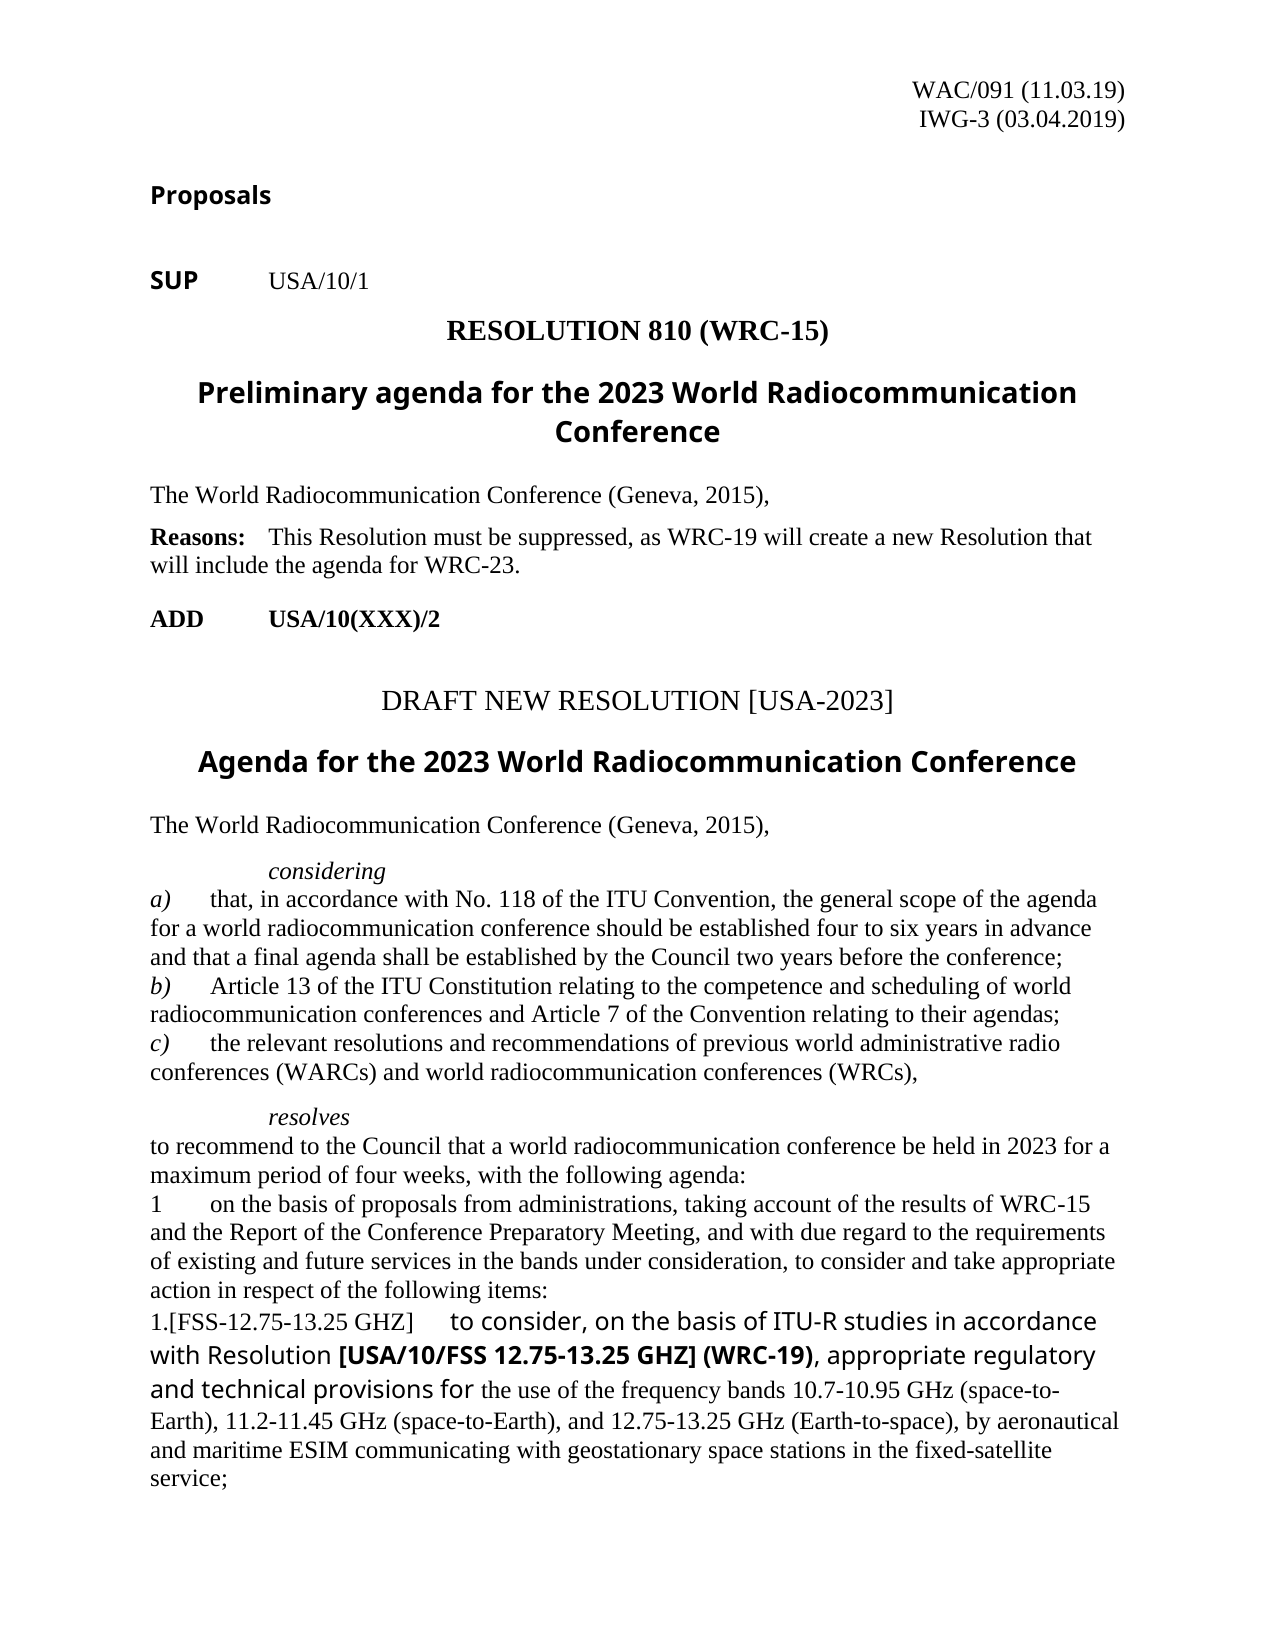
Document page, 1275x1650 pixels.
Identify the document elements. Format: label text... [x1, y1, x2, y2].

text c) the relevant resolutions and recommendations of previous world administrative radio conferences (WARCs) and world radiocommunication conferences (WRCs), [150, 1028, 1125, 1086]
text resolves [268, 1102, 1125, 1131]
text The World Radiocommunication Conference (Geneva, 2015), [150, 481, 1125, 509]
text to recommend to the Council that a world radiocommunication conference be held in 2023 for a maximum period of four weeks, with the following agenda: [150, 1131, 1125, 1189]
text b) Article 13 of the ITU Constitution relating to the competence and scheduling of world radiocommunication conferences and Article 7 of the Convention relating to their agendas; [150, 971, 1125, 1028]
text 1 on the basis of proposals from administrations, taking account of the results of WRC-15 and the Report of the Conference Preparatory Meeting, and with due regard to the requirements of existing and future services in the bands under consideration, to consider and take appropriate action in respect of the following items: [150, 1189, 1125, 1304]
title The World Radiocommunication Conference (Geneva, 2015), [150, 810, 1125, 839]
text Preliminary agenda for the 2023 World Radiocommunication Conference [150, 372, 1125, 451]
subtitle RESOLUTION 810 (WRC-15) [150, 313, 1125, 347]
subtitle SUP USA/10/1 [150, 263, 1125, 297]
text a) that, in accordance with No. 118 of the ITU Convention, the general scope of the agenda for a world radiocommunication conference should be established four to six years in advance and that a final agenda shall be established by the Council two years before the conference; [150, 884, 1125, 971]
text considering [268, 856, 1125, 884]
title Agenda for the 2023 World Radiocommunication Conference [150, 742, 1125, 781]
text Reasons: This Resolution must be suppressed, as WRC-19 will create a new Resolution that will include the agenda for WRC-23. [150, 522, 1125, 579]
subtitle Proposals [150, 178, 1125, 212]
text 1.[FSS-12.75-13.25 GHZ] to consider, on the basis of ITU-R studies in accordance with Resolution [USA/10/FSS 12.75-13.25 GHZ] (WRC-19), appropriate regulatory and technical provisions for the use of the frequency bands 10.7-10.95 GHz (space-to-Earth), 11.2-11.45 GHz (space-to-Earth), and 12.75-13.25 GHz (Earth-to-space), by aeronautical and maritime ESIM communicating with geostationary space stations in the fixed-satellite service; [150, 1304, 1125, 1492]
text ADD USA/10(XXX)/2 [150, 604, 1125, 633]
text Draft New Resolution [USA-2023] [150, 683, 1125, 717]
